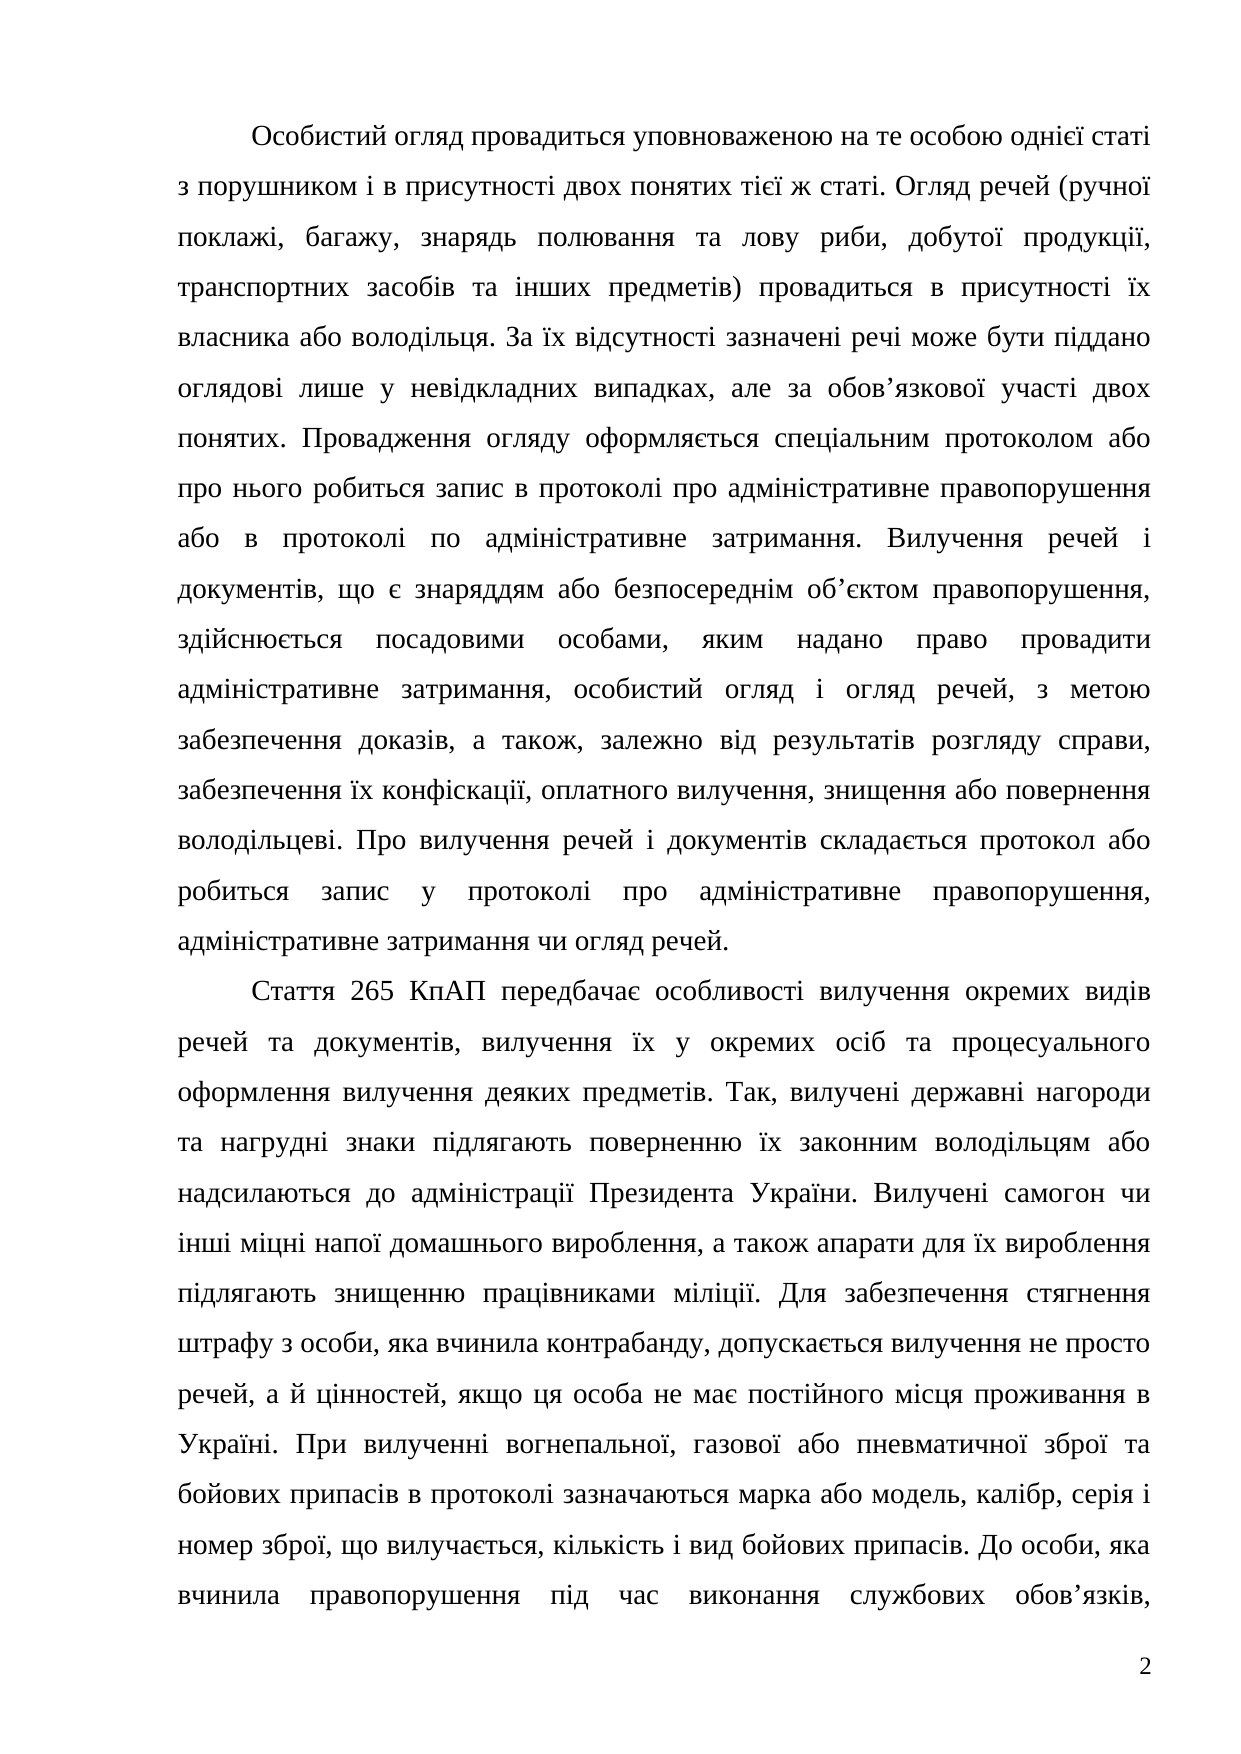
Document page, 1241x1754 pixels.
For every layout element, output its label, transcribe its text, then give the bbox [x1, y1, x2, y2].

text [177, 973, 1152, 1611]
text Особистий огляд провадиться уповноваженою на те особою однієї статі з порушником і в присутності двох понятих тієї ж статі. Огляд речей (ручної поклажі, багажу, знарядь полювання та лову риби, добутої продукції, транспортних засобів та інших предметів) провадиться в присутності їх власника або володільця. За їх відсутності зазначені речі може бути піддано оглядові лише у невідкладних випадках, але за обов’язкової участі двох понятих. Провадження огляду оформляється спеціальним протоколом або про нього робиться запис в протоколі про адміністративне правопорушення або в протоколі по адміністративне затримання. Вилучення речей і документів, що є знаряддям або безпосереднім об’єктом правопорушення, здійснюється посадовими особами, яким надано право провадити адміністративне затримання, особистий огляд і огляд речей, з метою забезпечення доказів, а також, залежно від результатів розгляду справи, забезпечення їх конфіскації, оплатного вилучення, знищення або повернення володільцеві. Про вилучення речей і документів складається протокол або робиться запис у протоколі про адміністративне правопорушення, адміністративне затримання чи огляд речей. [177, 118, 1152, 957]
